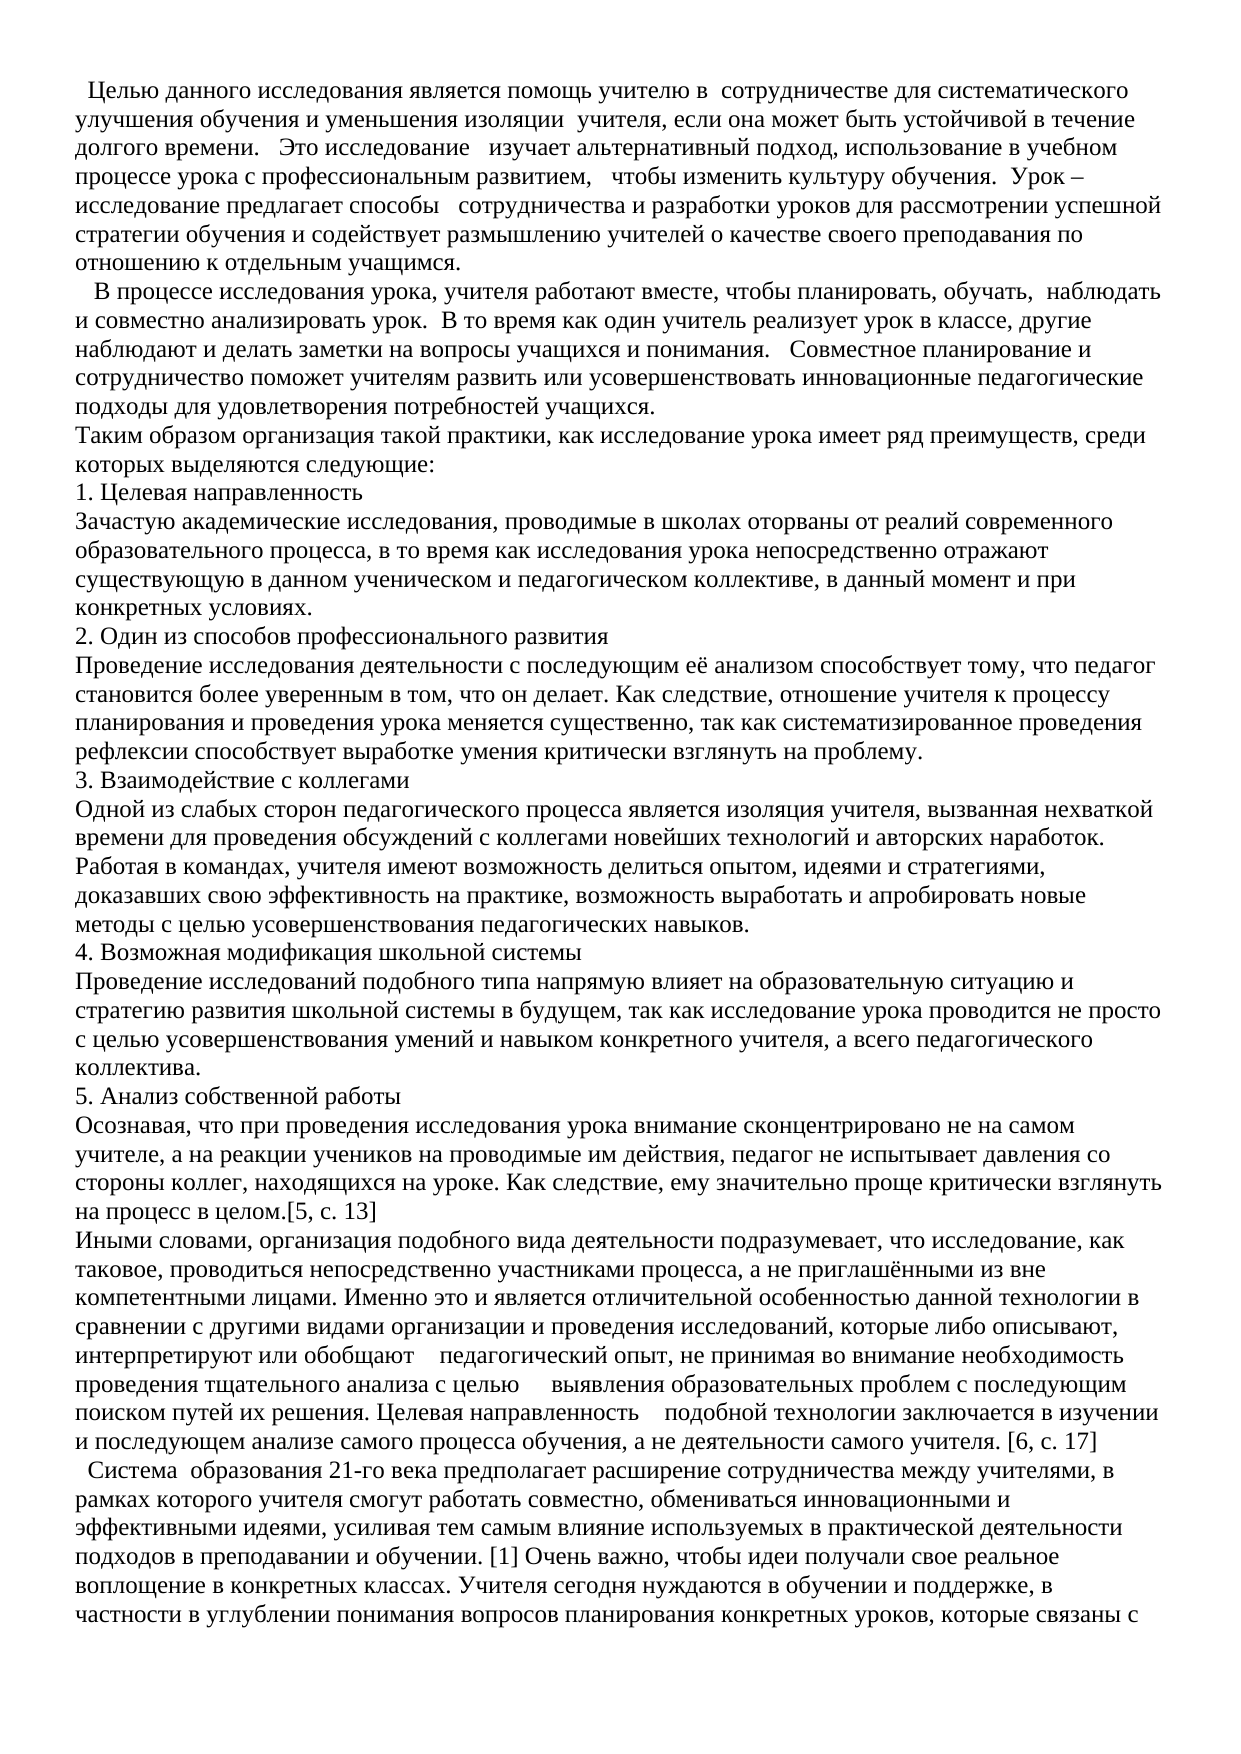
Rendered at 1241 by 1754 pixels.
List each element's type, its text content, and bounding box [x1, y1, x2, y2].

text 2. Один из способов профессионального развития [75, 621, 1165, 650]
text Зачастую академические исследования, проводимые в школах оторваны от реалий современного образовательного процесса, в то время как исследования урока непосредственно отражают существующую в данном ученическом и педагогическом коллективе, в данный момент и при конкретных условиях. [75, 506, 1165, 621]
text 1. Целевая направленность [75, 477, 1165, 506]
text 3. Взаимодействие с коллегами [75, 765, 1165, 794]
text Проведение исследований подобного типа напрямую влияет на образовательную ситуацию и стратегию развития школьной системы в будущем, так как исследование урока проводится не просто с целью усовершенствования умений и навыком конкретного учителя, а всего педагогического коллектива. [75, 966, 1165, 1081]
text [75, 1455, 1165, 1627]
text 4. Возможная модификация школьной системы [75, 937, 1165, 966]
text Таким образом организация такой практики, как исследование урока имеет ряд преимуществ, среди которых выделяются следующие: [75, 420, 1165, 477]
text Одной из слабых сторон педагогического процесса является изоляция учителя, вызванная нехваткой времени для проведения обсуждений с коллегами новейших технологий и авторских наработок. Работая в командах, учителя имеют возможность делиться опытом, идеями и стратегиями, доказавших свою эффективность на практике, возможность выработать и апробировать новые методы с целью усовершенствования педагогических навыков. [75, 794, 1165, 937]
text 5. Анализ собственной работы [75, 1081, 1165, 1110]
text Осознавая, что при проведения исследования урока внимание сконцентрировано не на самом учителе, а на реакции учеников на проводимые им действия, педагог не испытывает давления со стороны коллег, находящихся на уроке. Как следствие, ему значительно проще критически взглянуть на процесс в целом.[5, c. 13] [75, 1110, 1165, 1225]
text Проведение исследования деятельности с последующим её анализом способствует тому, что педагог становится более уверенным в том, что он делает. Как следствие, отношение учителя к процессу планирования и проведения урока меняется существенно, так как систематизированное проведения рефлексии способствует выработке умения критически взглянуть на проблему. [75, 650, 1165, 765]
text В процессе исследования урока, учителя работают вместе, чтобы планировать, обучать, наблюдать и совместно анализировать урок. В то время как один учитель реализует урок в классе, другие наблюдают и делать заметки на вопросы учащихся и понимания. Совместное планирование и сотрудничество поможет учителям развить или усовершенствовать инновационные педагогические подходы для удовлетворения потребностей учащихся. [75, 276, 1165, 420]
text Целью данного исследования является помощь учителю в сотрудничестве для систематического улучшения обучения и уменьшения изоляции учителя, если она может быть устойчивой в течение долгого времени. Это исследование изучает альтернативный подход, использование в учебном процессе урока с профессиональным развитием, чтобы изменить культуру обучения. Урок –исследование предлагает способы сотрудничества и разработки уроков для рассмотрении успешной стратегии обучения и содействует размышлению учителей о качестве своего преподавания по отношению к отдельным учащимся. [75, 75, 1165, 276]
text Иными словами, организация подобного вида деятельности подразумевает, что исследование, как таковое, проводиться непосредственно участниками процесса, а не приглашёнными из вне компетентными лицами. Именно это и является отличительной особенностью данной технологии в сравнении с другими видами организации и проведения исследований, которые либо описывают, интерпретируют или обобщают педагогический опыт, не принимая во внимание необходимость проведения тщательного анализа с целью выявления образовательных проблем с последующим поиском путей их решения. Целевая направленность подобной технологии заключается в изучении и последующем анализе самого процесса обучения, а не деятельности самого учителя. [6, с. 17] [75, 1225, 1165, 1455]
